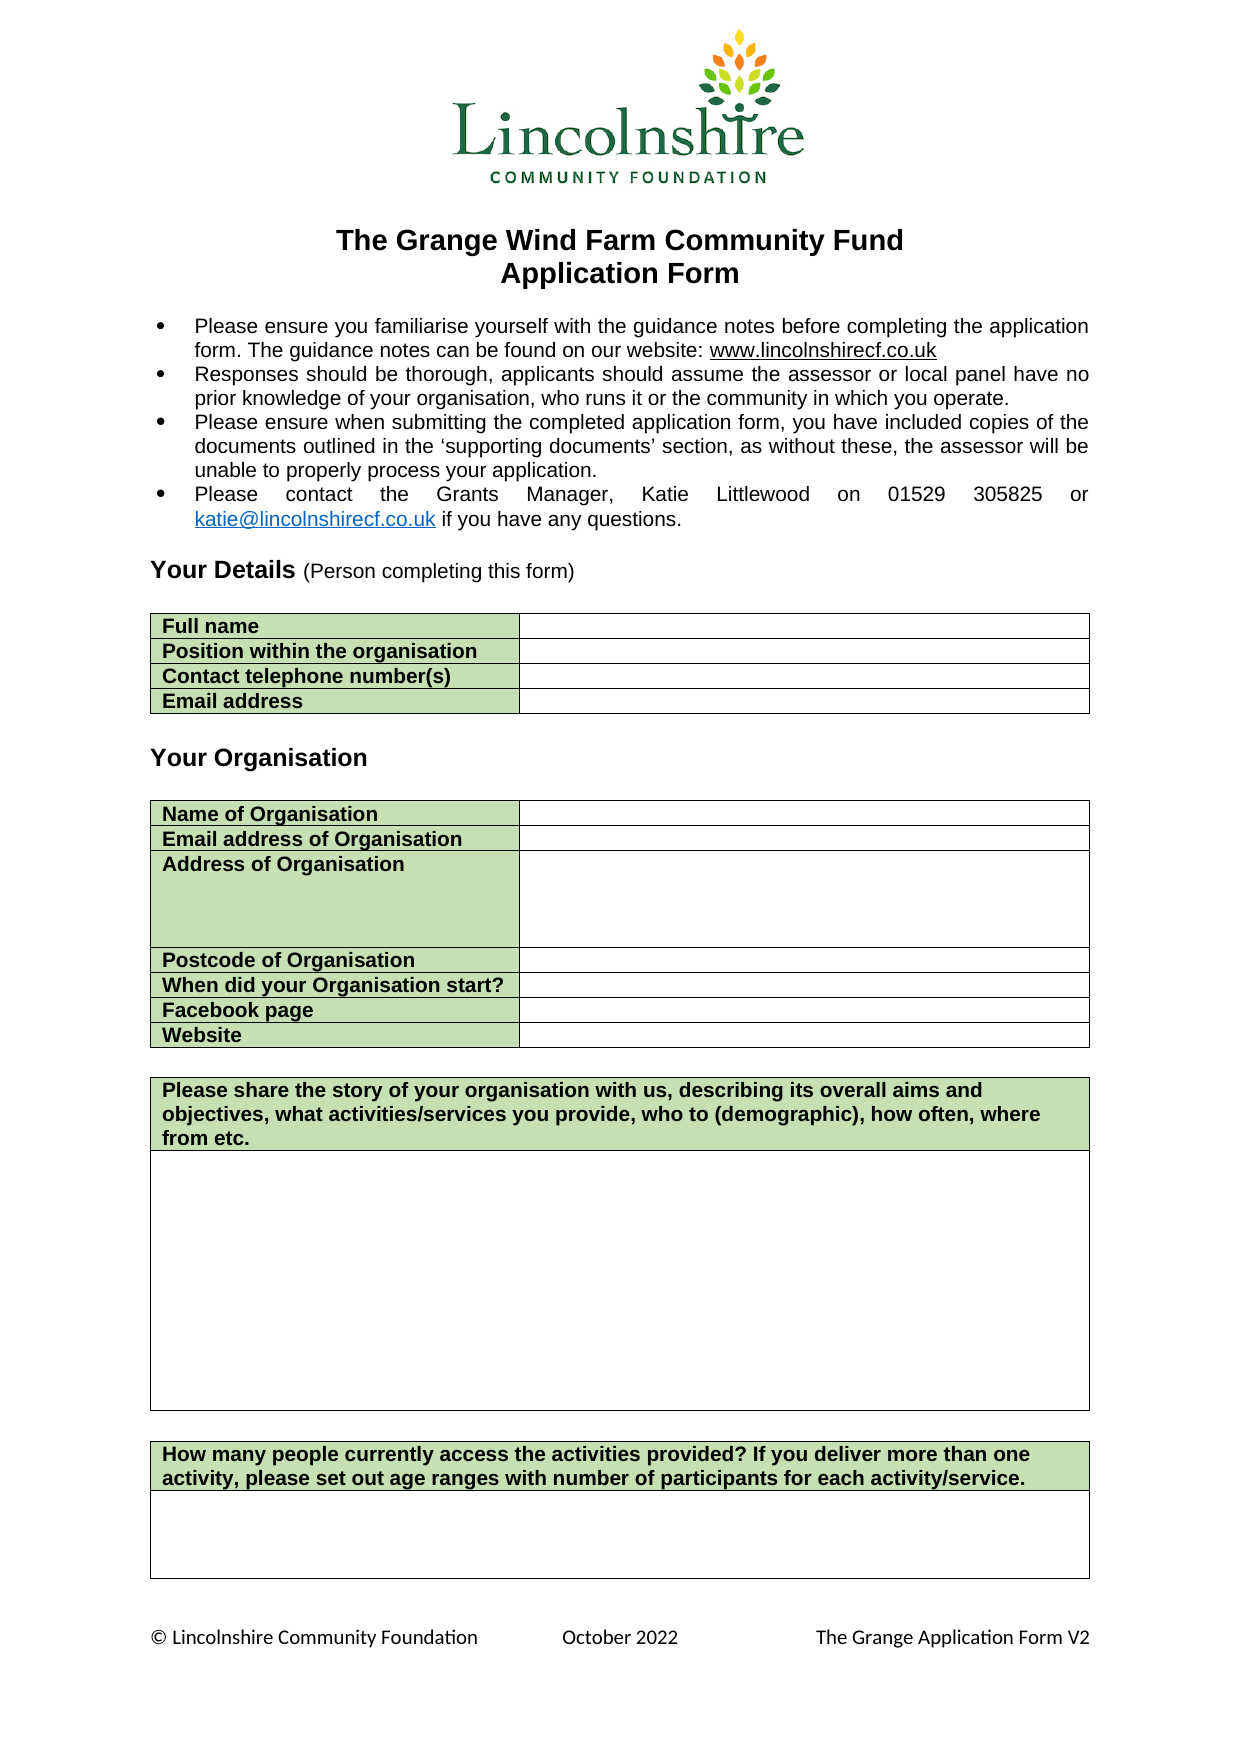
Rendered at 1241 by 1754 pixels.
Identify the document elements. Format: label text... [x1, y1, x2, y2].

table_cell [520, 851, 1089, 947]
text Application Form [150, 256, 1090, 290]
table_cell When did your Organisation start? [151, 973, 519, 997]
table_cell [520, 689, 1089, 713]
table_cell Postcode of Organisation [151, 948, 519, 972]
table_header Full name [151, 614, 519, 638]
list Please contact the Grants Manager, Katie Littlewood on 01529 305825 or katie@lincolnshirecf.co.uk if you have any questions. [157, 482, 1090, 530]
table_header [520, 801, 1089, 825]
table_cell [520, 826, 1089, 850]
list Please ensure you familiarise yourself with the guidance notes before completing the application form. The guidance notes can be found on our website: www.lincolnshirecf.co.uk [157, 314, 1090, 362]
table_header [520, 614, 1089, 638]
table_cell [520, 948, 1089, 972]
table_header Name of Organisation [151, 801, 519, 825]
table_cell Email address [151, 689, 519, 713]
table_cell Contact telephone number(s) [151, 664, 519, 688]
table_cell [151, 1151, 1089, 1410]
text Your Details (Person completing this form) [150, 556, 1090, 584]
picture [436, 20, 820, 199]
table_cell Website [151, 1023, 519, 1047]
table_cell Position within the organisation [151, 639, 519, 663]
table_cell [520, 998, 1089, 1022]
table_cell Email address of Organisation [151, 826, 519, 850]
table_cell [520, 1023, 1089, 1047]
list Please ensure when submitting the completed application form, you have included copies of the documents outlined in the ‘supporting documents’ section, as without these, the assessor will be unable to properly process your application. [157, 410, 1090, 482]
text Your Organisation [150, 743, 1090, 772]
table_header How many people currently access the activities provided? If you deliver more than one activity, please set out age ranges with number of participants for each activity/service. [151, 1442, 1089, 1490]
table_cell Facebook page [151, 998, 519, 1022]
table_header Please share the story of your organisation with us, describing its overall aims and objectives, what activities/services you provide, who to (demographic), how often, where from etc. [151, 1078, 1089, 1150]
table_cell Address of Organisation [151, 851, 519, 947]
table_cell [520, 973, 1089, 997]
text The Grange Wind Farm Community Fund [150, 223, 1090, 256]
table_cell [520, 639, 1089, 663]
table_cell [151, 1491, 1089, 1577]
list Responses should be thorough, applicants should assume the assessor or local panel have no prior knowledge of your organisation, who runs it or the community in which you operate. [157, 362, 1090, 410]
table_cell [520, 664, 1089, 688]
